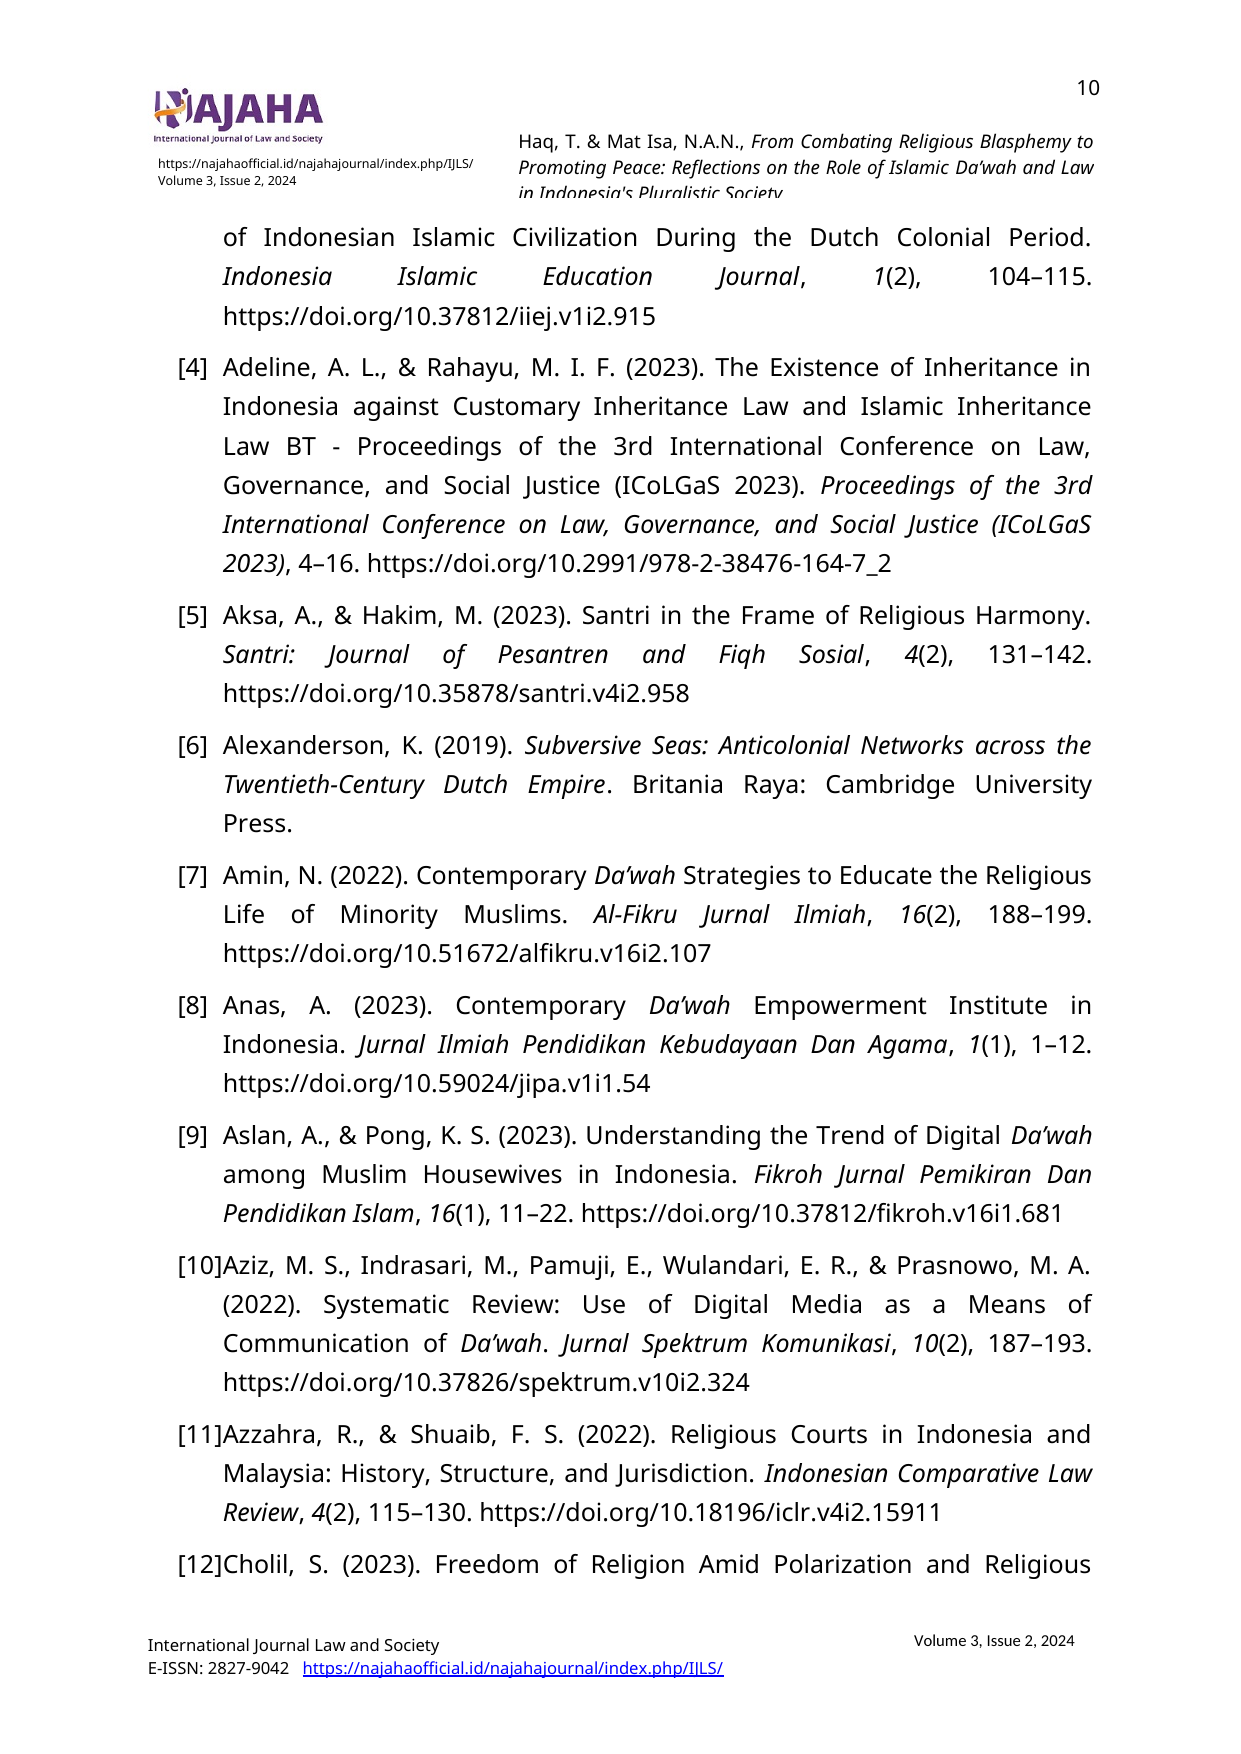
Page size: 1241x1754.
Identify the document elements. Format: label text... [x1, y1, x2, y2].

list Adeline, A. L., & Rahayu, M. I. F. (2023). The Existence of Inheritance in Indonesia against Customary Inheritance Law and Islamic Inheritance Law BT - Proceedings of the 3rd International Conference on Law, Governance, and Social Justice (ICoLGaS 2023). Proceedings of the 3rd International Conference on Law, Governance, and Social Justice (ICoLGaS 2023), 4–16. https://doi.org/10.2991/978-2-38476-164-7_2 [177, 350, 1092, 580]
picture [147, 75, 328, 158]
list Alexanderson, K. (2019). Subversive Seas: Anticolonial Networks across the Twentieth-Century Dutch Empire. Britania Raya: Cambridge University Press. [177, 727, 1092, 840]
list Aslan, A., & Pong, K. S. (2023). Understanding the Trend of Digital Da’wah among Muslim Housewives in Indonesia. Fikroh Jurnal Pemikiran Dan Pendidikan Islam, 16(1), 11–22. https://doi.org/10.37812/fikroh.v16i1.681 [177, 1117, 1092, 1230]
list Anas, A. (2023). Contemporary Da’wah Empowerment Institute in Indonesia. Jurnal Ilmiah Pendidikan Kebudayaan Dan Agama, 1(1), 1–12. https://doi.org/10.59024/jipa.v1i1.54 [177, 987, 1092, 1100]
list Azzahra, R., & Shuaib, F. S. (2022). Religious Courts in Indonesia and Malaysia: History, Structure, and Jurisdiction. Indonesian Comparative Law Review, 4(2), 115–130. https://doi.org/10.18196/iclr.v4i2.15911 [177, 1417, 1092, 1529]
list Aziz, M. S., Indrasari, M., Pamuji, E., Wulandari, E. R., & Prasnowo, M. A. (2022). Systematic Review: Use of Digital Media as a Means of Communication of Da’wah. Jurnal Spektrum Komunikasi, 10(2), 187–193. https://doi.org/10.37826/spektrum.v10i2.324 [177, 1247, 1092, 1399]
list Aksa, A., & Hakim, M. (2023). Santri in the Frame of Religious Harmony. Santri: Journal of Pesantren and Fiqh Sosial, 4(2), 131–142. https://doi.org/10.35878/santri.v4i2.958 [177, 597, 1092, 710]
list Amin, N. (2022). Contemporary Da’wah Strategies to Educate the Religious Life of Minority Muslims. Al-Fikru Jurnal Ilmiah, 16(2), 188–199. https://doi.org/10.51672/alfikru.v16i2.107 [177, 857, 1092, 970]
